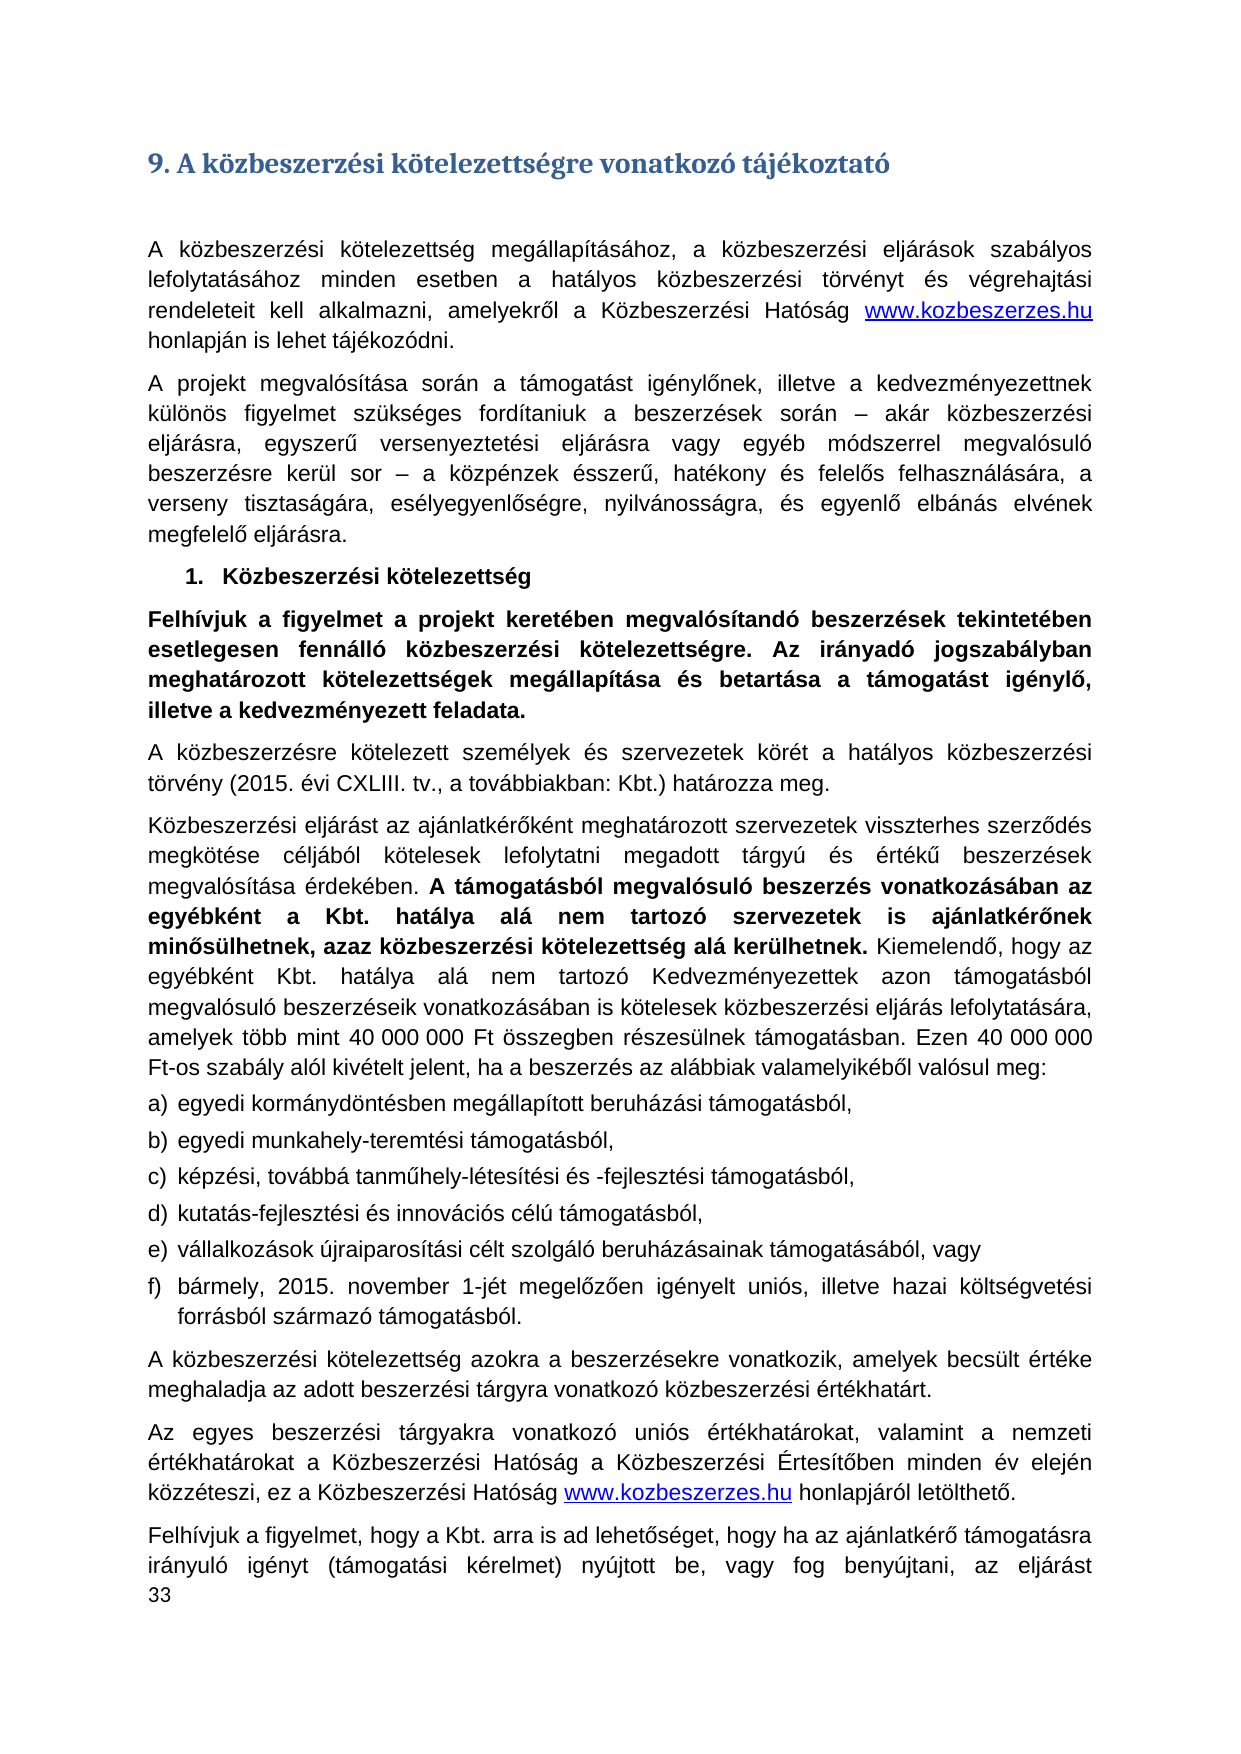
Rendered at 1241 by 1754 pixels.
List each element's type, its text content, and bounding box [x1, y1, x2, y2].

list kutatás-fejlesztési és innovációs célú támogatásból, [148, 1200, 1093, 1226]
list bármely, 2015. november 1-jét megelőzően igényelt uniós, illetve hazai költségvetési forrásból származó támogatásból. [148, 1273, 1093, 1329]
list egyedi kormánydöntésben megállapított beruházási támogatásból, [148, 1090, 1093, 1117]
list képzési, továbbá tanműhely-létesítési és -fejlesztési támogatásból, [148, 1163, 1093, 1189]
text Felhívjuk a figyelmet a projekt keretében megvalósítandó beszerzések tekintetében esetlegesen fennálló közbeszerzési kötelezettségre. Az irányadó jogszabályban meghatározott kötelezettségek megállapítása és betartása a támogatást igénylő, illetve a kedvezményezett feladata. [148, 606, 1093, 723]
text A közbeszerzési kötelezettség megállapításához, a közbeszerzési eljárások szabályos lefolytatásához minden esetben a hatályos közbeszerzési törvényt és végrehajtási rendeleteit kell alkalmazni, amelyekről a Közbeszerzési Hatóság www.kozbeszerzes.hu honlapján is lehet tájékozódni. [148, 236, 1093, 353]
subtitle 9. A közbeszerzési kötelezettségre vonatkozó tájékoztató [148, 148, 1093, 181]
list egyedi munkahely-teremtési támogatásból, [148, 1127, 1093, 1153]
text A közbeszerzésre kötelezett személyek és szervezetek körét a hatályos közbeszerzési törvény (2015. évi CXLIII. tv., a továbbiakban: Kbt.) határozza meg. [148, 739, 1093, 796]
text A közbeszerzési kötelezettség azokra a beszerzésekre vonatkozik, amelyek becsült értéke meghaladja az adott beszerzési tárgyra vonatkozó közbeszerzési értékhatárt. [148, 1346, 1093, 1402]
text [148, 1522, 1093, 1578]
list Közbeszerzési kötelezettség [185, 563, 1093, 589]
text Az egyes beszerzési tárgyakra vonatkozó uniós értékhatárokat, valamint a nemzeti értékhatárokat a Közbeszerzési Hatóság a Közbeszerzési Értesítőben minden év elején közzéteszi, ez a Közbeszerzési Hatóság www.kozbeszerzes.hu honlapjáról letölthető. [148, 1418, 1093, 1505]
list vállalkozások újraiparosítási célt szolgáló beruházásainak támogatásából, vagy [148, 1236, 1093, 1262]
text Közbeszerzési eljárást az ajánlatkérőként meghatározott szervezetek visszterhes szerződés megkötése céljából kötelesek lefolytatni megadott tárgyú és értékű beszerzések megvalósítása érdekében. A támogatásból megvalósuló beszerzés vonatkozásában az egyébként a Kbt. hatálya alá nem tartozó szervezetek is ajánlatkérőnek minősülhetnek, azaz közbeszerzési kötelezettség alá kerülhetnek. Kiemelendő, hogy az egyébként Kbt. hatálya alá nem tartozó Kedvezményezettek azon támogatásból megvalósuló beszerzéseik vonatkozásában is kötelesek közbeszerzési eljárás lefolytatására, amelyek több mint 40 000 000 Ft összegben részesülnek támogatásban. Ezen 40 000 000 Ft-os szabály alól kivételt jelent, ha a beszerzés az alábbiak valamelyikéből valósul meg: [148, 812, 1093, 1080]
text A projekt megvalósítása során a támogatást igénylőnek, illetve a kedvezményezettnek különös figyelmet szükséges fordítaniuk a beszerzések során – akár közbeszerzési eljárásra, egyszerű versenyeztetési eljárásra vagy egyéb módszerrel megvalósuló beszerzésre kerül sor – a közpénzek ésszerű, hatékony és felelős felhasználására, a verseny tisztaságára, esélyegyenlőségre, nyilvánosságra, és egyenlő elbánás elvének megfelelő eljárásra. [148, 369, 1093, 547]
